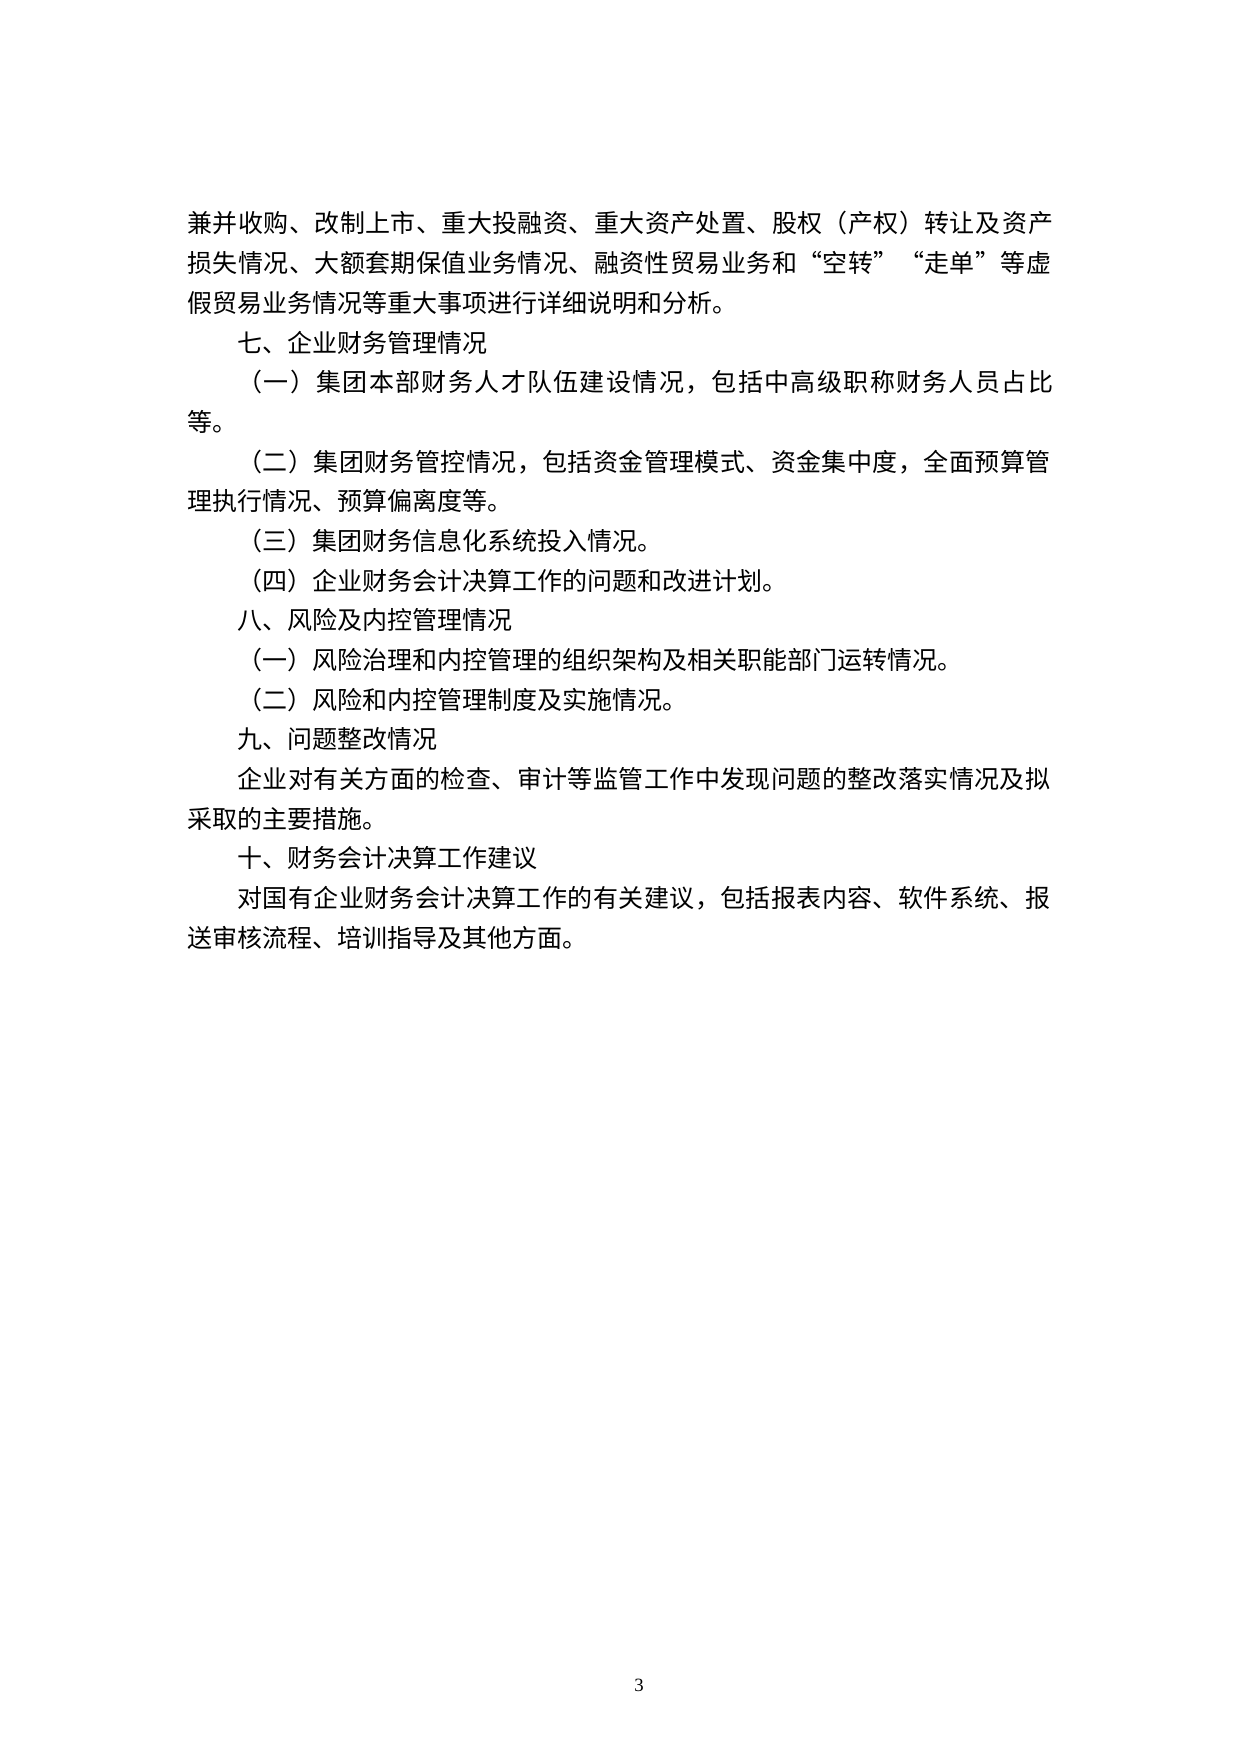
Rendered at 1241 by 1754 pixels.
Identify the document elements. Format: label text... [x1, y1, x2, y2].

text 九、问题整改情况 [187, 718, 1053, 758]
text 八、风险及内控管理情况 [187, 599, 1053, 639]
text （一）风险治理和内控管理的组织架构及相关职能部门运转情况。 [187, 639, 1053, 678]
text （二）风险和内控管理制度及实施情况。 [187, 678, 1053, 718]
text （一）集团本部财务人才队伍建设情况，包括中高级职称财务人员占比等。 [187, 361, 1053, 440]
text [187, 202, 1053, 321]
text （二）集团财务管控情况，包括资金管理模式、资金集中度，全面预算管理执行情况、预算偏离度等。 [187, 440, 1053, 520]
text 对国有企业财务会计决算工作的有关建议，包括报表内容、软件系统、报送审核流程、培训指导及其他方面。 [187, 877, 1053, 956]
text 企业对有关方面的检查、审计等监管工作中发现问题的整改落实情况及拟采取的主要措施。 [187, 758, 1053, 837]
text （四）企业财务会计决算工作的问题和改进计划。 [187, 559, 1053, 599]
text 七、企业财务管理情况 [187, 321, 1053, 361]
text （三）集团财务信息化系统投入情况。 [187, 520, 1053, 559]
text 十、财务会计决算工作建议 [187, 837, 1053, 877]
